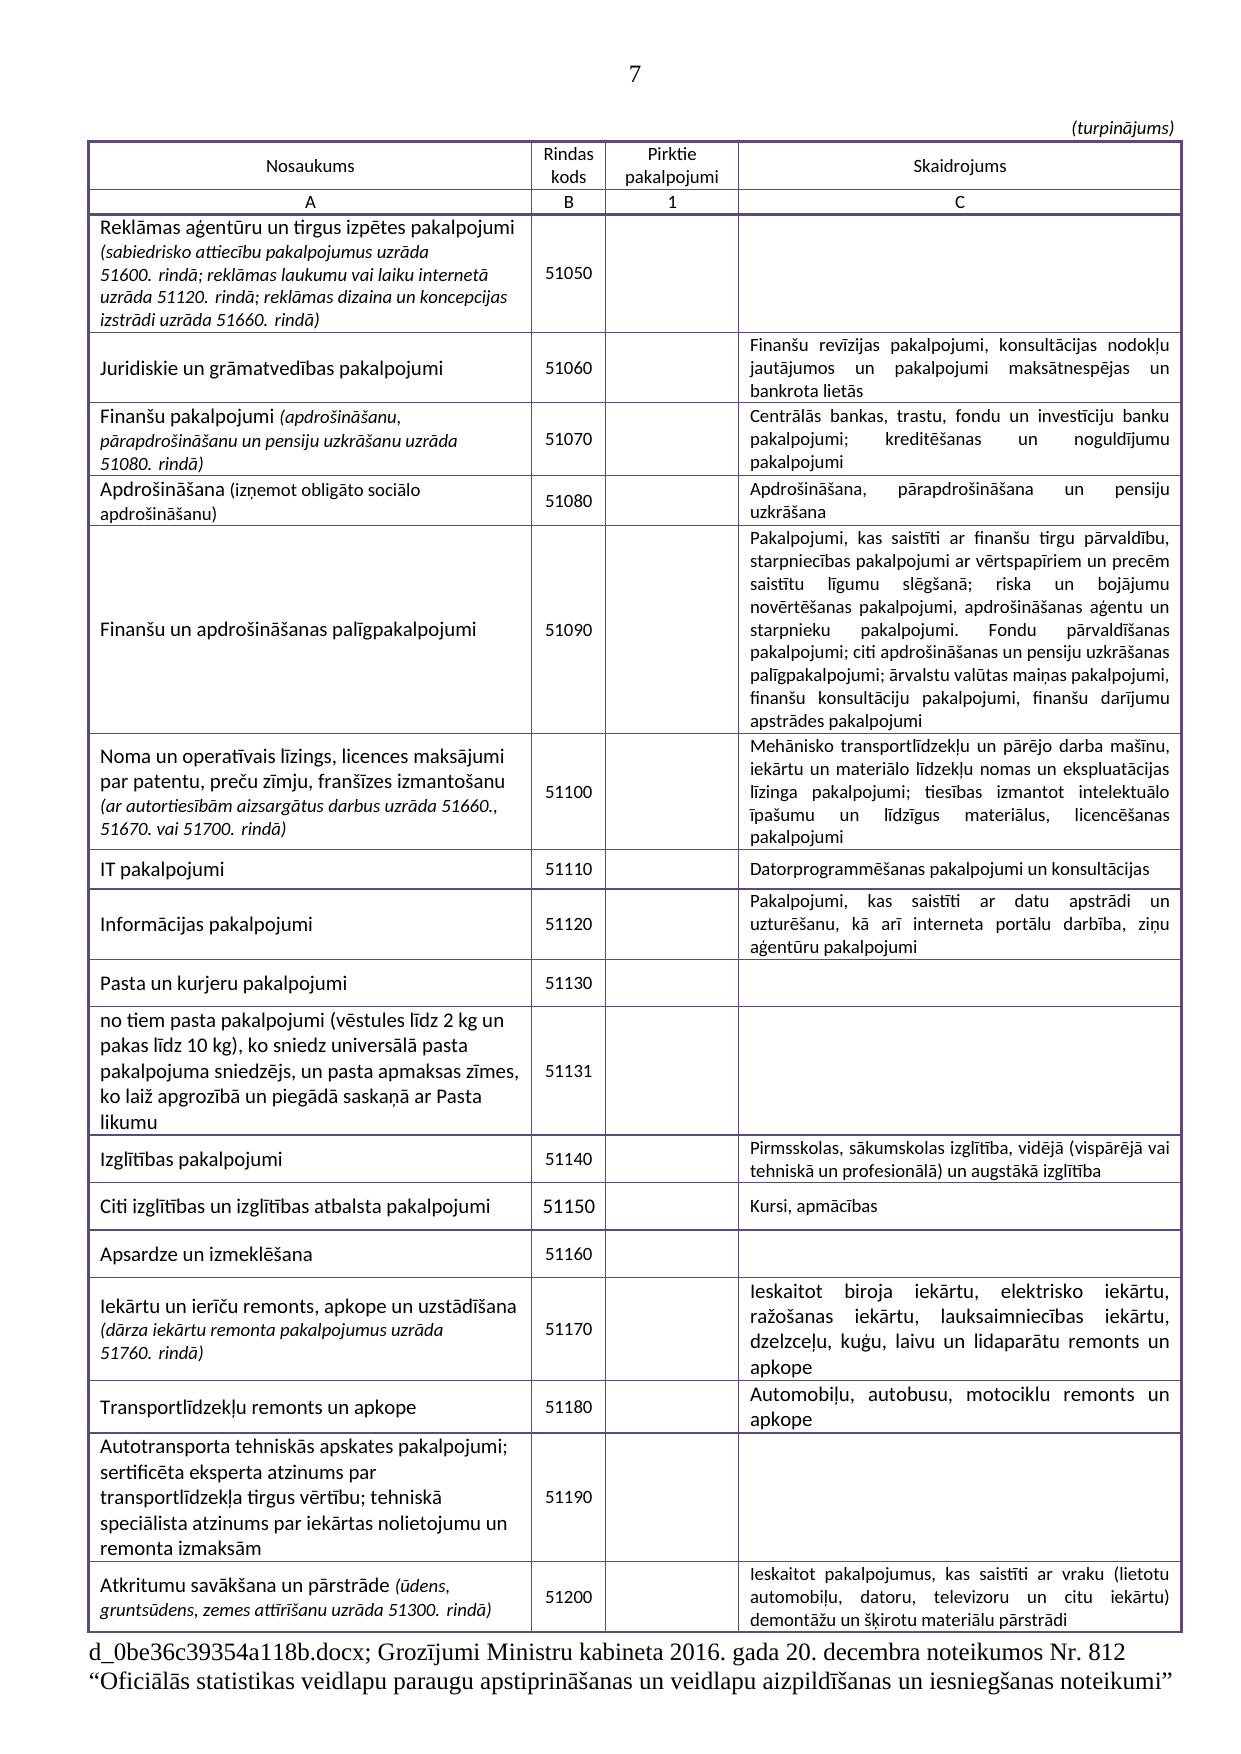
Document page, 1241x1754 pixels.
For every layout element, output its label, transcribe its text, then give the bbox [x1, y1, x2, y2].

table_cell [739, 1434, 1180, 1561]
table_cell [739, 1231, 1180, 1276]
table_cell [606, 1381, 738, 1432]
table_cell [606, 1007, 738, 1134]
table_cell 51190 [532, 1434, 605, 1561]
table_cell [606, 403, 738, 475]
table_cell Apsardze un izmeklēšana [90, 1231, 531, 1276]
table_cell [606, 476, 738, 524]
table_cell [606, 1562, 738, 1631]
table_cell Finanšu revīzijas pakalpojumi, konsultācijas nodokļu jautājumos un pakalpojumi maksātnespējas un bankrota lietās [739, 333, 1180, 402]
table_cell Noma un operatīvais līzings, licences maksājumi par patentu, preču zīmju, franšīzes izmantošanu (ar autortiesībām aizsargātus darbus uzrāda 51660., 51670. vai 51700. rindā) [90, 734, 531, 848]
table_cell 51070 [532, 403, 605, 475]
table_cell [606, 1136, 738, 1182]
table_cell 51100 [532, 734, 605, 848]
table_cell Autotransporta tehniskās apskates pakalpojumi; sertificēta eksperta atzinums par transportlīdzekļa tirgus vērtību; tehniskā speciālista atzinums par iekārtas nolietojumu un remonta izmaksām [90, 1434, 531, 1561]
table_cell 51180 [532, 1381, 605, 1432]
table_cell [606, 216, 738, 332]
table_cell [606, 1231, 738, 1276]
table_cell Transportlīdzekļu remonts un apkope [90, 1381, 531, 1432]
table_cell Pasta un kurjeru pakalpojumi [90, 960, 531, 1006]
table_cell C [739, 190, 1180, 213]
table_cell Atkritumu savākšana un pārstrāde (ūdens, gruntsūdens, zemes attīrīšanu uzrāda 51300. rindā) [90, 1562, 531, 1631]
table_cell [739, 1007, 1180, 1134]
table_cell 51200 [532, 1562, 605, 1631]
table_cell Skaidrojums [739, 143, 1180, 188]
table_cell 51150 [532, 1183, 605, 1229]
table_cell [606, 1278, 738, 1379]
table_cell Pakalpojumi, kas saistīti ar datu apstrādi un uzturēšanu, kā arī interneta portālu darbība, ziņu aģentūru pakalpojumi [739, 890, 1180, 958]
table_cell 51090 [532, 526, 605, 732]
table_cell [606, 890, 738, 958]
table_cell [606, 333, 738, 402]
table_cell [606, 850, 738, 888]
table_cell 51170 [532, 1278, 605, 1379]
table_cell Finanšu un apdrošināšanas palīgpakalpojumi [90, 526, 531, 732]
table_cell no tiem pasta pakalpojumi (vēstules līdz 2 kg un pakas līdz 10 kg), ko sniedz universālā pasta pakalpojuma sniedzējs, un pasta apmaksas zīmes, ko laiž apgrozībā un piegādā saskaņā ar Pasta likumu [90, 1007, 531, 1134]
table_cell [606, 960, 738, 1006]
table_cell Pirmsskolas, sākumskolas izglītība, vidējā (vispārējā vai tehniskā un profesionālā) un augstākā izglītība [739, 1136, 1180, 1182]
table_cell Ieskaitot biroja iekārtu, elektrisko iekārtu, ražošanas iekārtu, lauksaimniecības iekārtu, dzelzceļu, kuģu, laivu un lidaparātu remonts un apkope [739, 1278, 1180, 1379]
table_cell B [532, 190, 605, 213]
table_cell Finanšu pakalpojumi (apdrošināšanu, pārapdrošināšanu un pensiju uzkrāšanu uzrāda 51080. rindā) [90, 403, 531, 475]
table_cell Rindas kods [532, 143, 605, 188]
table_cell [739, 960, 1180, 1006]
table_cell IT pakalpojumi [90, 850, 531, 888]
table_cell 1 [606, 190, 738, 213]
table_cell Apdrošināšana, pārapdrošināšana un pensiju uzkrāšana [739, 476, 1180, 524]
table_cell Citi izglītības un izglītības atbalsta pakalpojumi [90, 1183, 531, 1229]
table_cell Apdrošināšana (izņemot obligāto sociālo apdrošināšanu) [90, 476, 531, 524]
table_cell Datorprogrammēšanas pakalpojumi un konsultācijas [739, 850, 1180, 888]
table_cell Izglītības pakalpojumi [90, 1136, 531, 1182]
table_cell Ieskaitot pakalpojumus, kas saistīti ar vraku (lietotu automobiļu, datoru, televizoru un citu iekārtu) demontāžu un šķirotu materiālu pārstrādi [739, 1562, 1180, 1631]
table_cell Kursi, apmācības [739, 1183, 1180, 1229]
table_cell Nosaukums [90, 143, 531, 188]
table_cell 51140 [532, 1136, 605, 1182]
table_cell [606, 1434, 738, 1561]
table_cell 51080 [532, 476, 605, 524]
table_cell Centrālās bankas, trastu, fondu un investīciju banku pakalpojumi; kreditēšanas un noguldījumu pakalpojumi [739, 403, 1180, 475]
table_cell Iekārtu un ierīču remonts, apkope un uzstādīšana (dārza iekārtu remonta pakalpojumus uzrāda 51760. rindā) [90, 1278, 531, 1379]
table_cell Mehānisko transportlīdzekļu un pārējo darba mašīnu, iekārtu un materiālo līdzekļu nomas un ekspluatācijas līzinga pakalpojumi; tiesības izmantot intelektuālo īpašumu un līdzīgus materiālus, licencēšanas pakalpojumi [739, 734, 1180, 848]
table_cell 51130 [532, 960, 605, 1006]
table_cell Reklāmas aģentūru un tirgus izpētes pakalpojumi (sabiedrisko attiecību pakalpojumus uzrāda 51600. rindā; reklāmas laukumu vai laiku internetā uzrāda 51120. rindā; reklāmas dizaina un koncepcijas izstrādi uzrāda 51660. rindā) [90, 216, 531, 332]
table_cell 51050 [532, 216, 605, 332]
table_cell A [90, 190, 531, 213]
table_cell Pakalpojumi, kas saistīti ar finanšu tirgu pārvaldību, starpniecības pakalpojumi ar vērtspapīriem un precēm saistītu līgumu slēgšanā; riska un bojājumu novērtēšanas pakalpojumi, apdrošināšanas aģentu un starpnieku pakalpojumi. Fondu pārvaldīšanas pakalpojumi; citi apdrošināšanas un pensiju uzkrāšanas palīgpakalpojumi; ārvalstu valūtas maiņas pakalpojumi, finanšu konsultāciju pakalpojumi, finanšu darījumu apstrādes pakalpojumi [739, 526, 1180, 732]
table_cell Pirktie pakalpojumi [606, 143, 738, 188]
table_cell [606, 1183, 738, 1229]
table_cell [606, 734, 738, 848]
table_cell 51120 [532, 890, 605, 958]
table_header (turpinājums) [89, 117, 1181, 139]
table_cell 51060 [532, 333, 605, 402]
table_cell [739, 216, 1180, 332]
table_cell Automobiļu, autobusu, motociklu remonts un apkope [739, 1381, 1180, 1432]
table_cell Juridiskie un grāmatvedības pakalpojumi [90, 333, 531, 402]
table_cell 51160 [532, 1231, 605, 1276]
table_cell [606, 526, 738, 732]
table_cell 51110 [532, 850, 605, 888]
table_cell Informācijas pakalpojumi [90, 890, 531, 958]
table_cell 51131 [532, 1007, 605, 1134]
